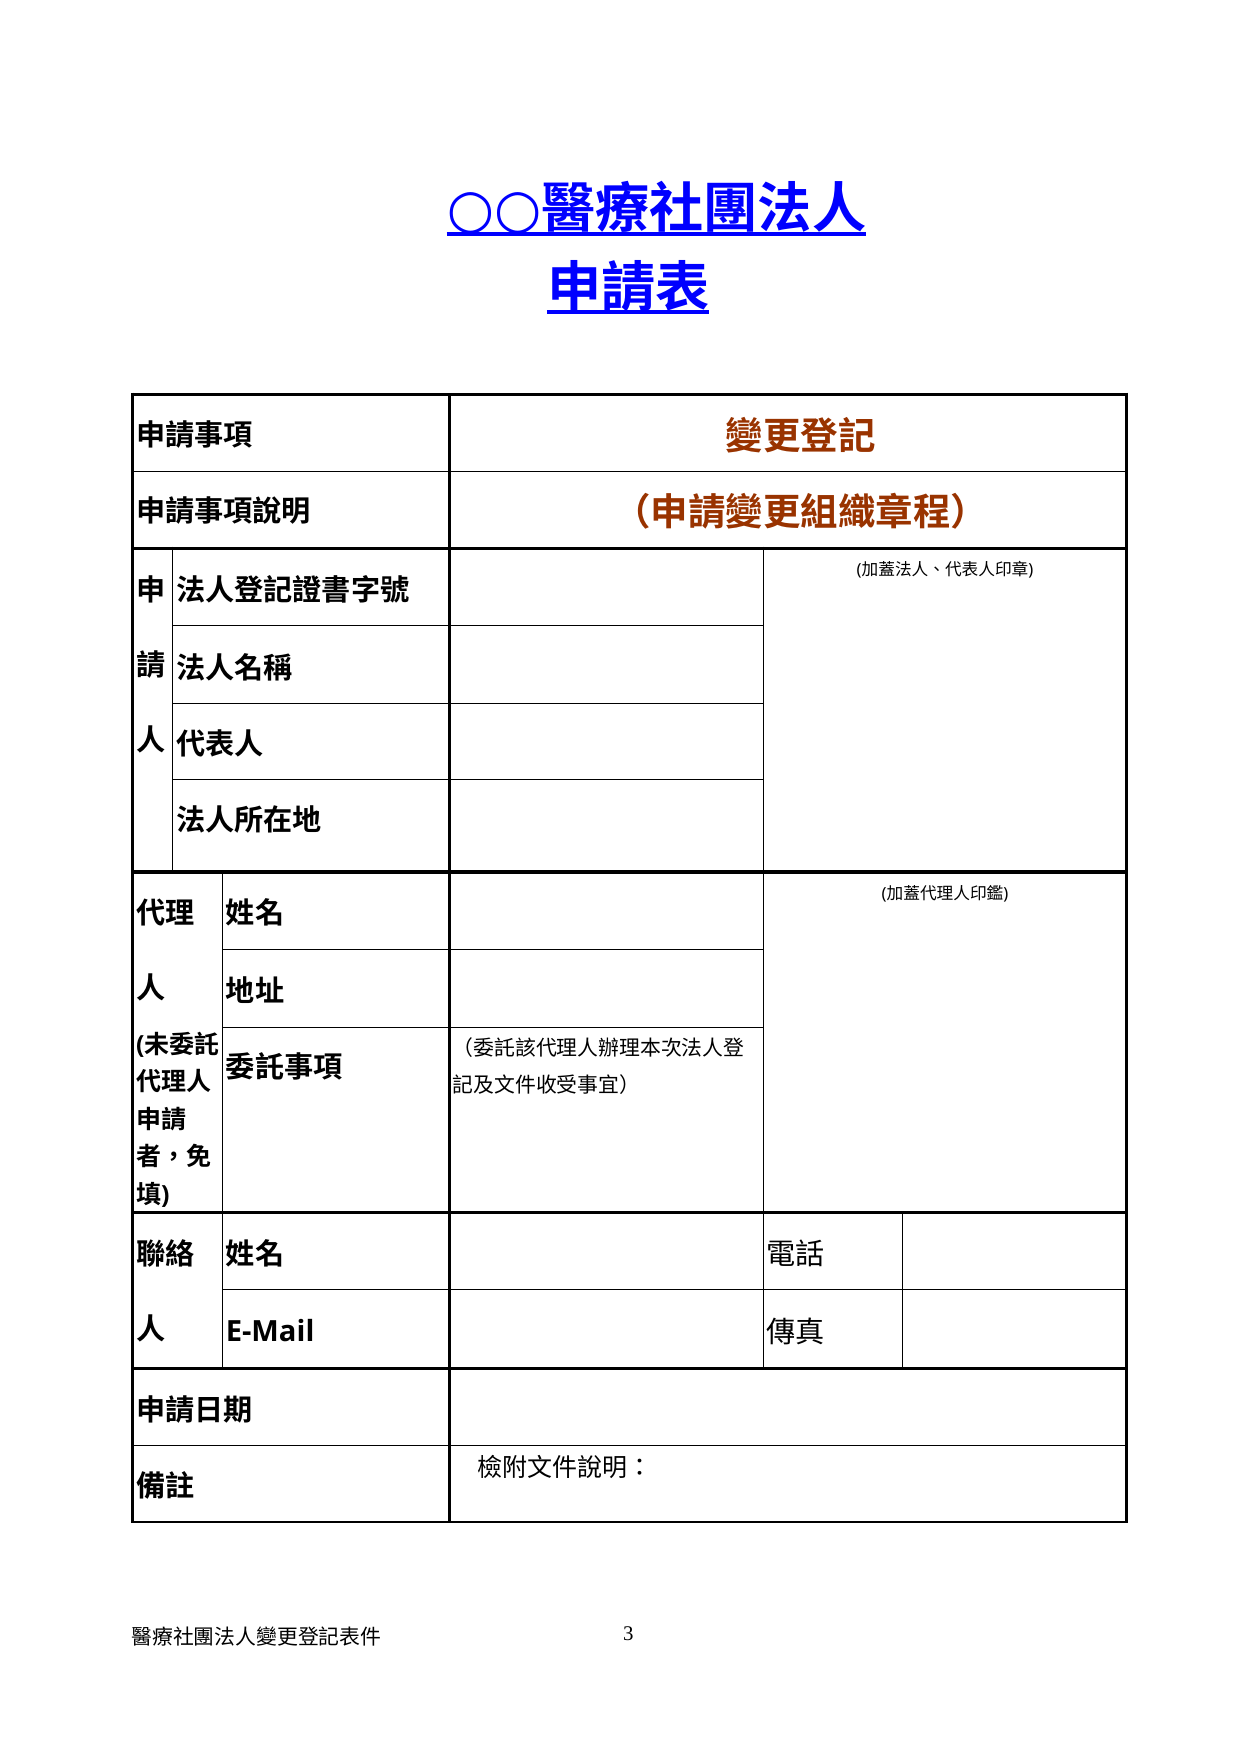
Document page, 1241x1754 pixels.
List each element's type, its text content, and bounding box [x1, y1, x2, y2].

table_cell [451, 1290, 763, 1367]
text ○○醫療社團法人 [187, 164, 1125, 243]
table_cell 姓名 [223, 1214, 448, 1289]
table_cell 委託事項 [223, 1028, 448, 1211]
table_cell [451, 550, 763, 625]
table_cell （申請變更組織章程） [451, 472, 1125, 547]
table_cell 備註 [134, 1446, 448, 1521]
table_cell 代表人 [173, 704, 448, 779]
table_cell 地址 [223, 950, 448, 1027]
table_cell 姓名 [223, 874, 448, 948]
table_cell （委託該代理人辦理本次法人登記及文件收受事宜） [451, 1028, 763, 1211]
table_cell 聯絡人 [134, 1214, 222, 1367]
table_cell 法人名稱 [173, 626, 448, 703]
table_cell 申請日期 [134, 1370, 448, 1445]
table_cell E-Mail [223, 1290, 448, 1367]
table_cell 法人所在地 [173, 780, 448, 870]
table_cell [451, 950, 763, 1027]
table_cell (加蓋法人、代表人印章) [764, 550, 1125, 870]
table_cell 電話 [764, 1214, 902, 1289]
table_cell 申請人 [134, 550, 172, 870]
table_cell 檢附文件說明： [451, 1446, 1125, 1521]
table_cell 代理人 (未委託代理人申請者，免填) [134, 874, 222, 1211]
text 申請表 [131, 243, 1125, 322]
table_cell 申請事項說明 [134, 472, 448, 547]
table_cell [451, 704, 763, 779]
table_cell 傳真 [764, 1290, 902, 1367]
table_cell [451, 1370, 1125, 1445]
table_cell [903, 1290, 1125, 1367]
table_header 申請事項 [134, 396, 448, 471]
table_cell [451, 626, 763, 703]
table_cell [451, 780, 763, 870]
table_cell [903, 1214, 1125, 1289]
table_cell (加蓋代理人印鑑) [764, 874, 1125, 1211]
table_header 變更登記 [451, 396, 1125, 471]
table_cell 法人登記證書字號 [173, 550, 448, 625]
table_cell [451, 1214, 763, 1289]
table_cell [451, 874, 763, 948]
